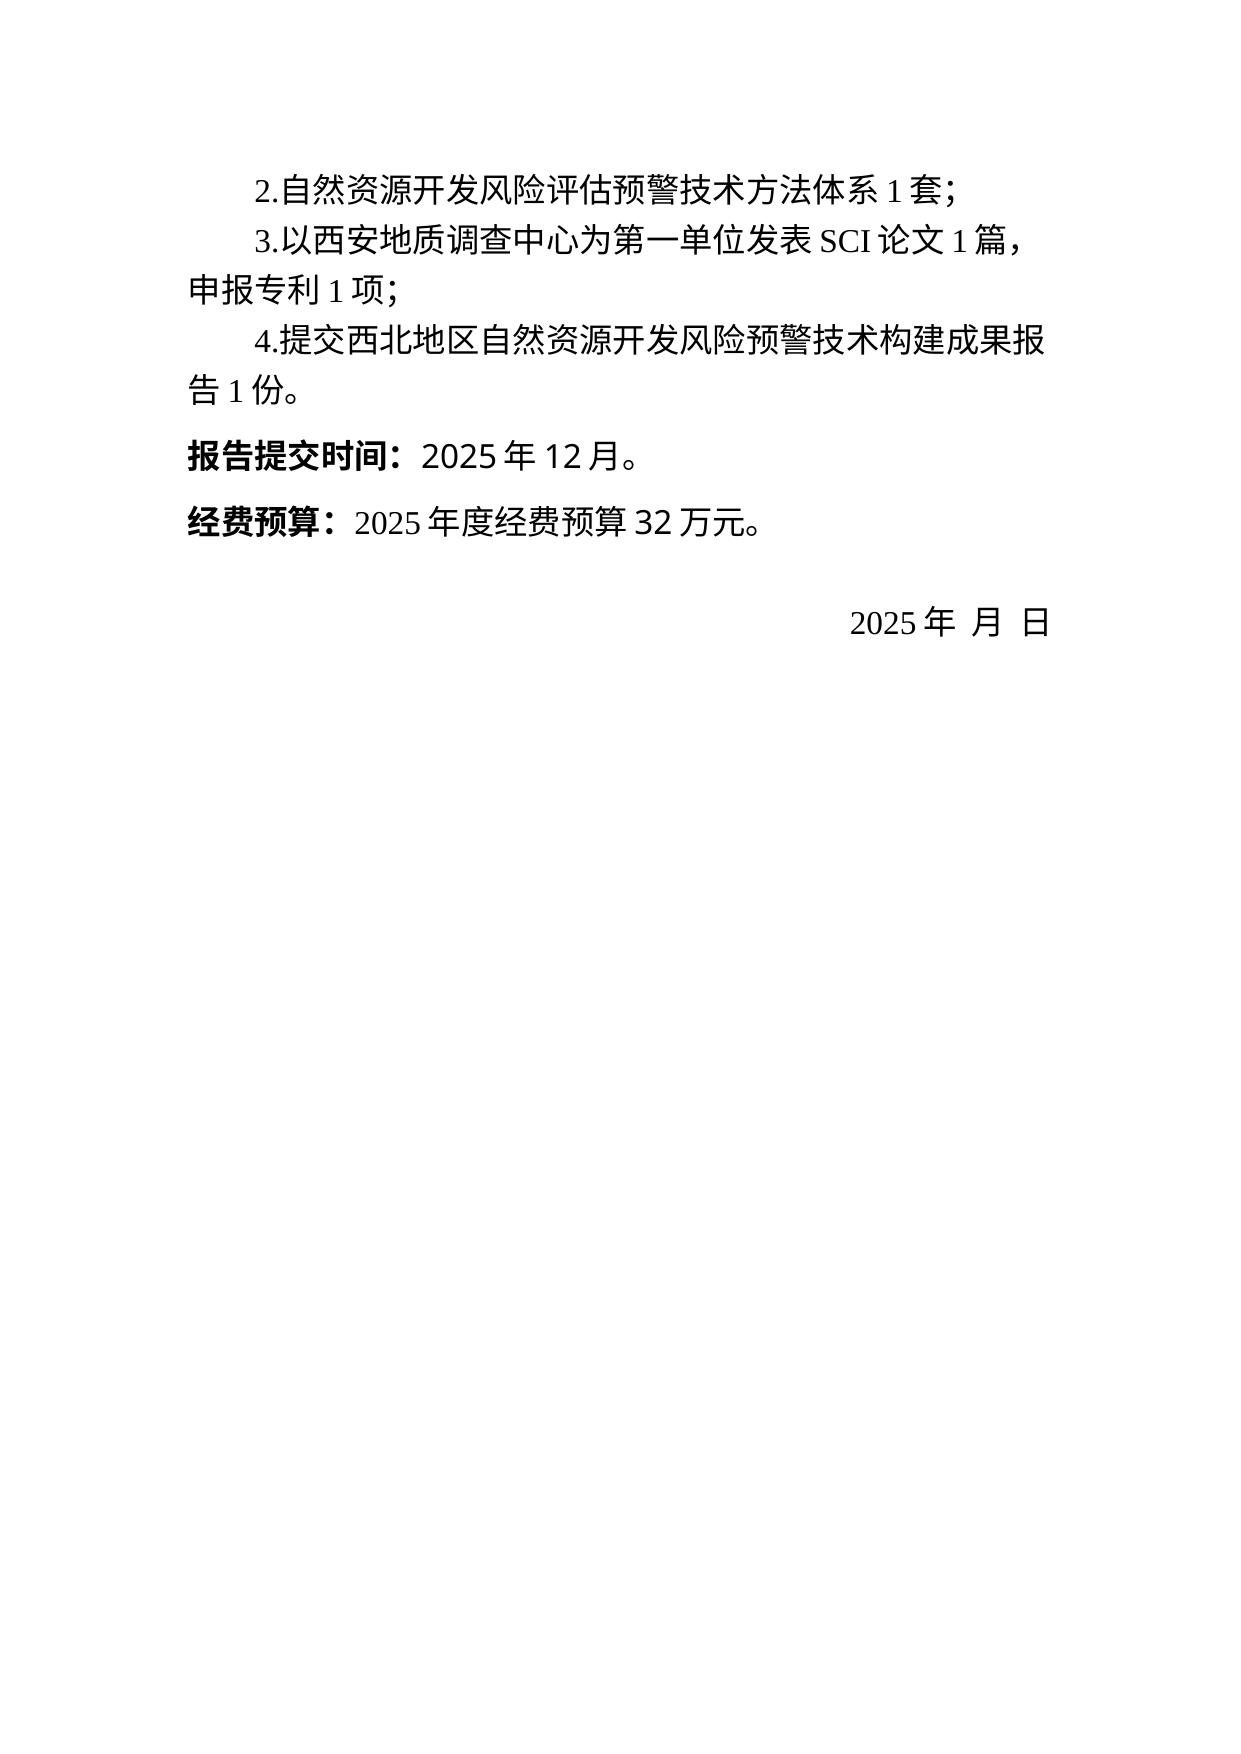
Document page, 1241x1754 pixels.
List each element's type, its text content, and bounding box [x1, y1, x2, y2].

text 2025年 月 日 [187, 594, 1053, 644]
text 2.自然资源开发风险评估预警技术方法体系1套； [187, 162, 1053, 212]
text 报告提交时间：2025年12月。 [187, 428, 1053, 478]
text 3.以西安地质调查中心为第一单位发表SCI论文1篇，申报专利1项； [187, 212, 1053, 312]
text 4.提交西北地区自然资源开发风险预警技术构建成果报告1份。 [187, 312, 1053, 412]
text 经费预算：2025年度经费预算32万元。 [187, 494, 1053, 544]
